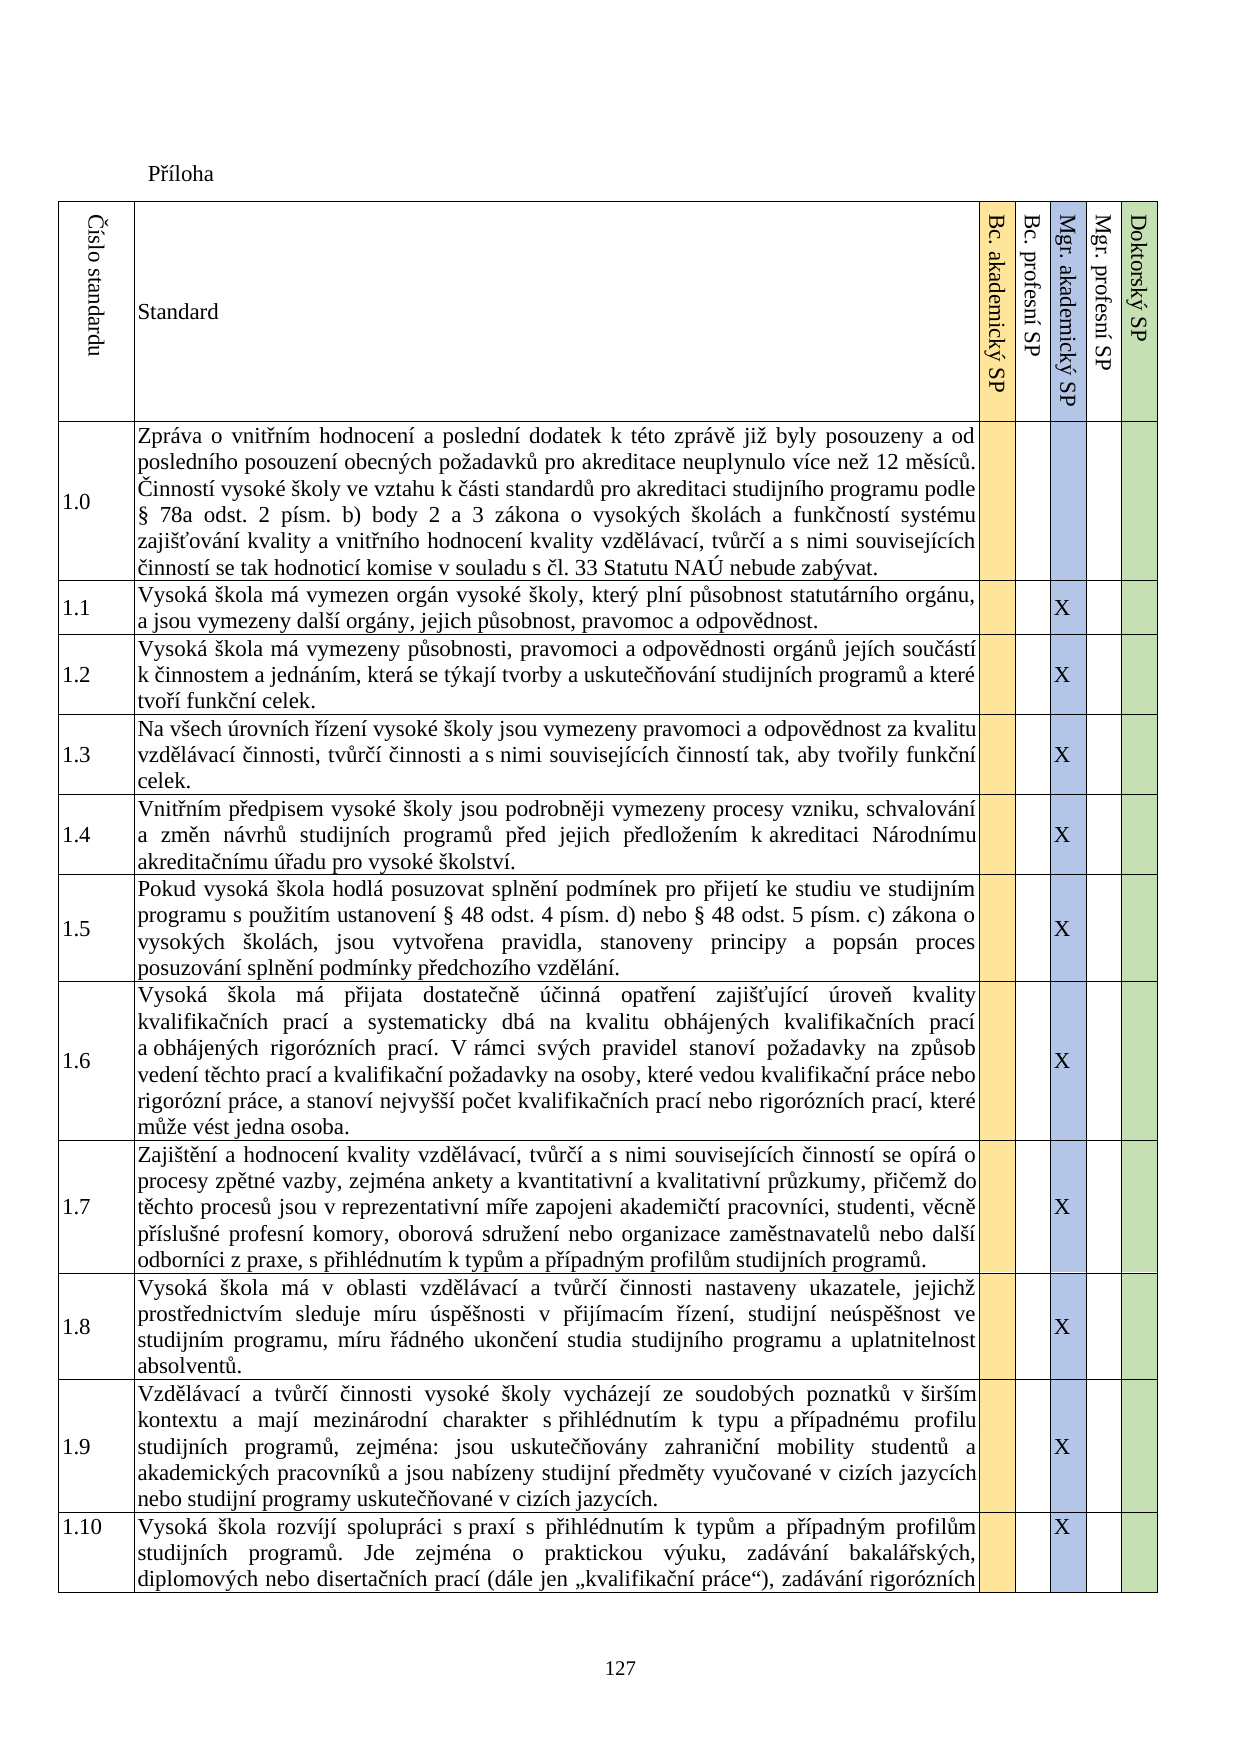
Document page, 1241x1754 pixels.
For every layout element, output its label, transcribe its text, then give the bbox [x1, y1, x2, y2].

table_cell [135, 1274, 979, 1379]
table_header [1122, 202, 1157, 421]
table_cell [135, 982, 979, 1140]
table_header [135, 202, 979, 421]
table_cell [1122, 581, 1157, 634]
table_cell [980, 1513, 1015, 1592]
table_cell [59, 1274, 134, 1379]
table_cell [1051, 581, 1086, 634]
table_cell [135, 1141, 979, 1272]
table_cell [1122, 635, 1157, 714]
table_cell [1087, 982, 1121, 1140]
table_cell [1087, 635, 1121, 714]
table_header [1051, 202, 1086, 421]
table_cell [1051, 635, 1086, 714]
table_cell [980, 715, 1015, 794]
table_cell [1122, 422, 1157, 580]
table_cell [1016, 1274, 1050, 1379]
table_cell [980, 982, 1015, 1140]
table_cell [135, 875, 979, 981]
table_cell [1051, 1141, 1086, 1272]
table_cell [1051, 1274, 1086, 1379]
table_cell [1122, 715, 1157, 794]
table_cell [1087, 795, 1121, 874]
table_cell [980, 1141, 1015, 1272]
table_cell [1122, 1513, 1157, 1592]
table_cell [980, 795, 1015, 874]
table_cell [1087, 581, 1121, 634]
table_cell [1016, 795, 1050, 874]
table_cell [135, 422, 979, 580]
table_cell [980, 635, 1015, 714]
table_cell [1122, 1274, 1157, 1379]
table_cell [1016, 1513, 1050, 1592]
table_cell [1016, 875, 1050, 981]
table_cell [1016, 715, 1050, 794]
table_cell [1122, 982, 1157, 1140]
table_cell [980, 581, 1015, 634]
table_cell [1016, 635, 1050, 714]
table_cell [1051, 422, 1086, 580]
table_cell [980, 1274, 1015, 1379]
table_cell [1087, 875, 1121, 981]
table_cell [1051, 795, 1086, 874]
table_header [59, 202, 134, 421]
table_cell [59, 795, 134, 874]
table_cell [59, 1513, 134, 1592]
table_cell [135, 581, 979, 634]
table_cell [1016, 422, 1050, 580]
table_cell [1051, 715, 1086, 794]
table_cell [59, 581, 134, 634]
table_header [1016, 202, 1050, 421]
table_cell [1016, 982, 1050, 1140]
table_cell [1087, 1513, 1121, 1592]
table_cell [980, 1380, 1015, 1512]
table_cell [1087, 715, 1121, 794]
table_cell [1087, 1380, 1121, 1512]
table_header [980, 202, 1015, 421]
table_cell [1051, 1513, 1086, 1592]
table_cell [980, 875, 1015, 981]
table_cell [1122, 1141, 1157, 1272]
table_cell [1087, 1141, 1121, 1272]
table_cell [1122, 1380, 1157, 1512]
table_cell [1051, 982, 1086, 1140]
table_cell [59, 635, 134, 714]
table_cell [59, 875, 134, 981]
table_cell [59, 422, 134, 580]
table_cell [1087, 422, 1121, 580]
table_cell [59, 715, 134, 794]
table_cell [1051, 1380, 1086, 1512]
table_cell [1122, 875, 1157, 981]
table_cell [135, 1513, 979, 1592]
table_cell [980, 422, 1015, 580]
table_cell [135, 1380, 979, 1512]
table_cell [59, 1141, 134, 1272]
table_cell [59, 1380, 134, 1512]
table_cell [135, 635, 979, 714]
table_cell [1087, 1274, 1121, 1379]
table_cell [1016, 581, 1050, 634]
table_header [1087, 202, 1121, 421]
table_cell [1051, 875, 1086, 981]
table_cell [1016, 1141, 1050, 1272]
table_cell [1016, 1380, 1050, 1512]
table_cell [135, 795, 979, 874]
text Příloha [148, 160, 1093, 186]
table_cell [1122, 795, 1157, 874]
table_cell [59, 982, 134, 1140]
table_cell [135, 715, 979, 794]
